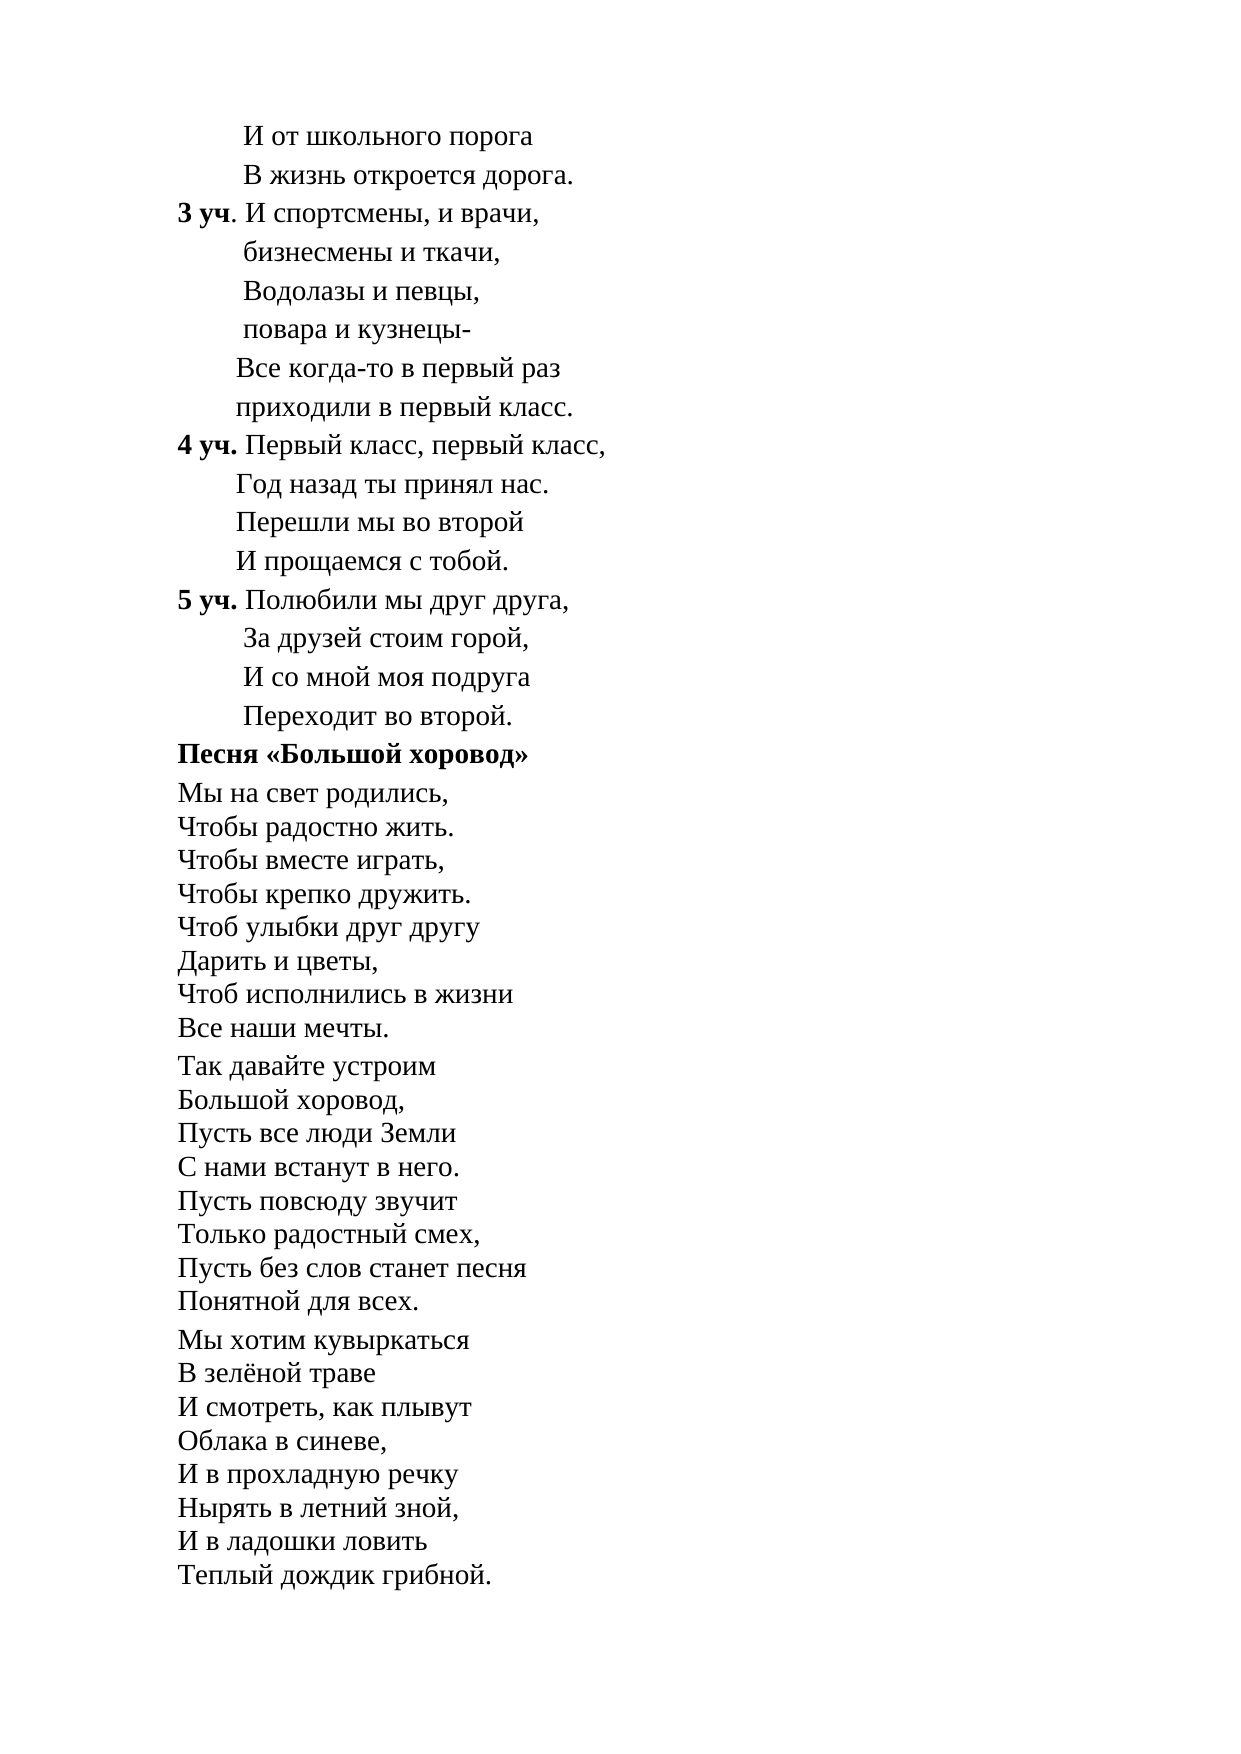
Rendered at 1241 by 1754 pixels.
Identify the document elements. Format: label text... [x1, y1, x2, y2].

text Переходит во второй. [177, 698, 1152, 731]
text Песня «Большой хоровод» [177, 736, 1152, 770]
text Все когда-то в первый раз [177, 350, 1152, 383]
text приходили в первый класс. [177, 389, 1152, 422]
text 4 уч. Первый класс, первый класс, [177, 427, 1152, 461]
text Год назад ты принял нас. [177, 466, 1152, 499]
text И от школьного порога [177, 118, 1152, 152]
text 5 уч. Полюбили мы друг друга, [177, 582, 1152, 615]
text 3 уч. И спортсмены, и врачи, [177, 195, 1152, 229]
text И прощаемся с тобой. [177, 543, 1152, 577]
text повара и кузнецы- [177, 311, 1152, 345]
text Водолазы и певцы, [177, 273, 1152, 306]
text бизнесмены и ткачи, [177, 234, 1152, 268]
text В жизнь откроется дорога. [177, 157, 1152, 190]
text Мы хотим кувыркаться В зелёной траве И смотреть, как плывут Облака в синеве, И в прохладную речку Нырять в летний зной, И в ладошки ловить Теплый дождик грибной. [177, 1322, 1152, 1590]
text Мы на свет родились, Чтобы радостно жить. Чтобы вместе играть, Чтобы крепко дружить. Чтоб улыбки друг другу Дарить и цветы, Чтоб исполнились в жизни Все наши мечты. [177, 775, 1152, 1043]
text Перешли мы во второй [177, 504, 1152, 538]
text За друзей стоим горой, [177, 621, 1152, 654]
text И со мной моя подруга [177, 659, 1152, 693]
